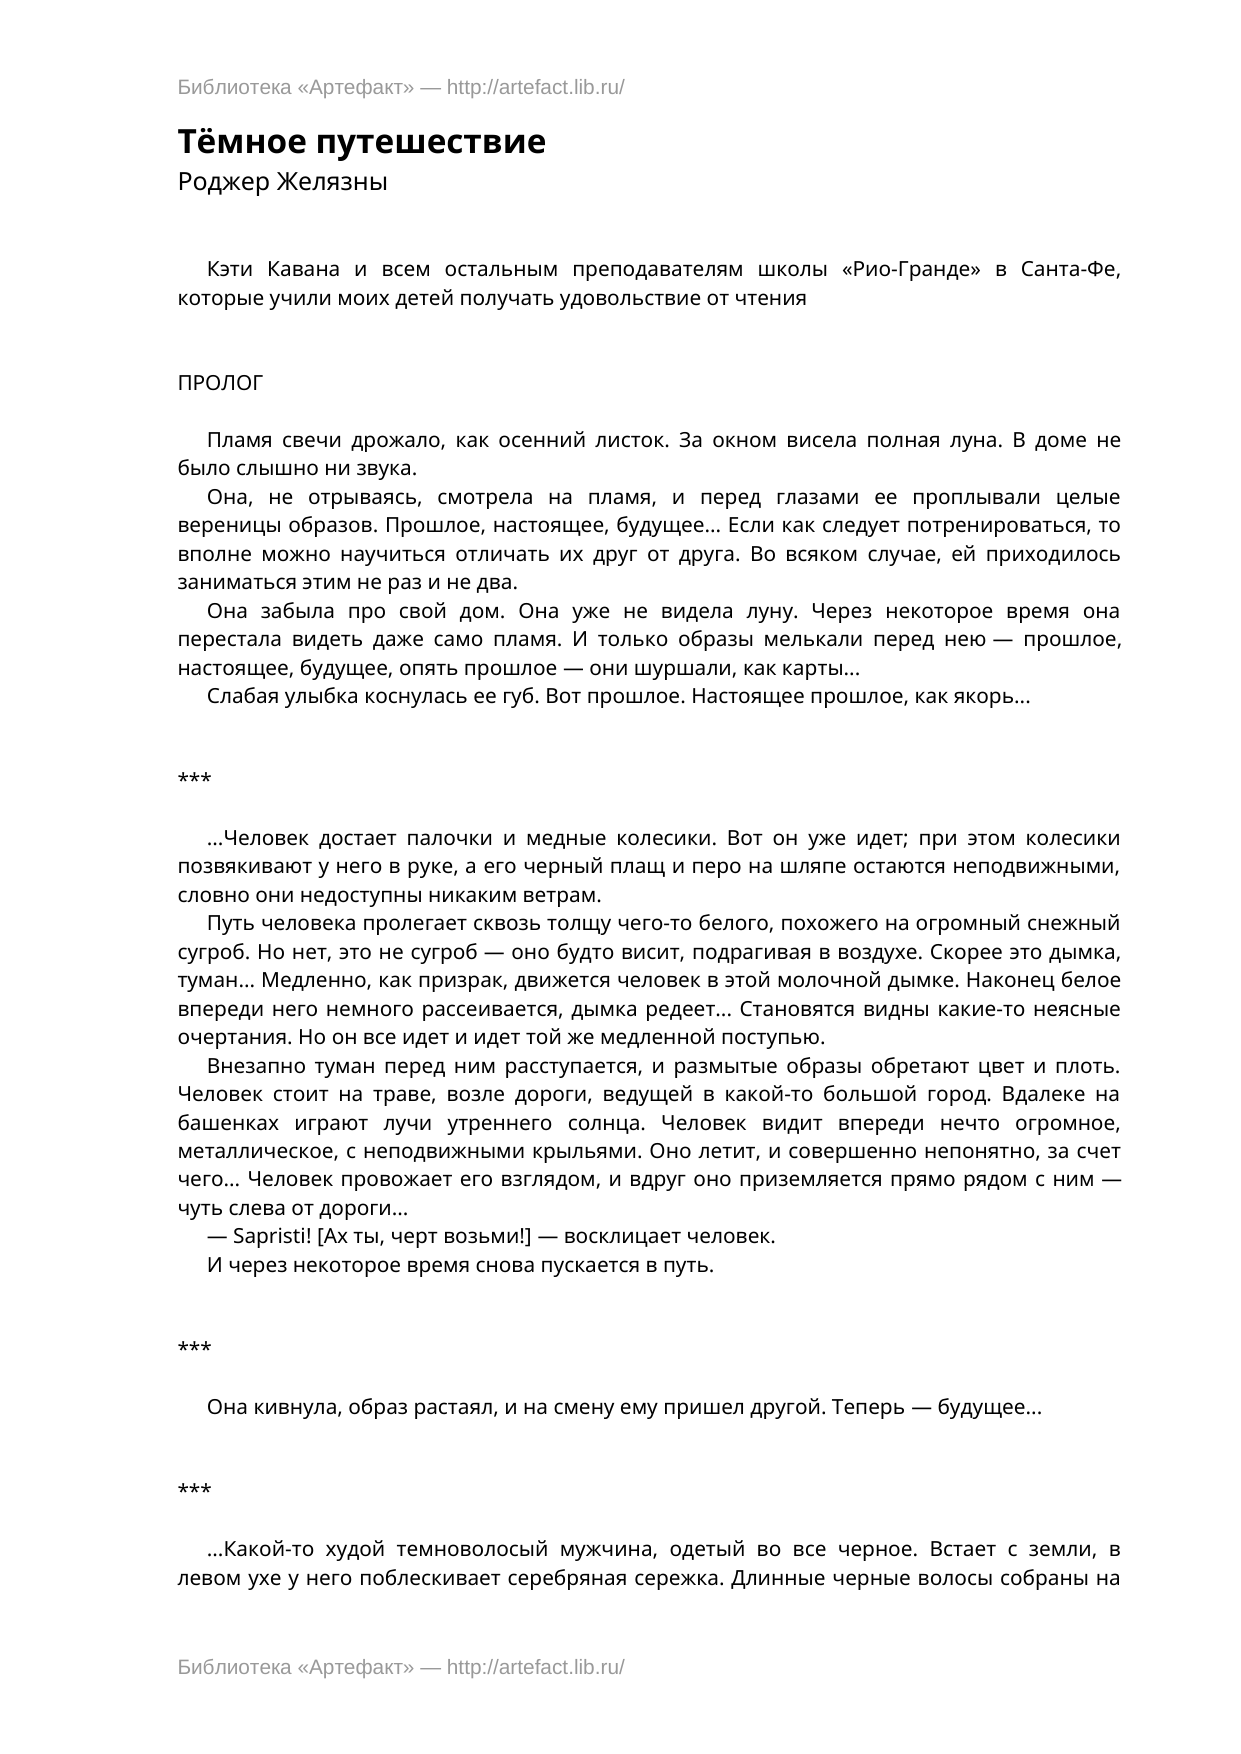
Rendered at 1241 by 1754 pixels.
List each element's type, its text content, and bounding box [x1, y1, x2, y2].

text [177, 1534, 1122, 1591]
text Внезапно туман перед ним расступается, и размытые образы обретают цвет и плоть. Человек стоит на траве, возле дороги, ведущей в какой-то большой город. Вдалеке на башенках играют лучи утреннего солнца. Человек видит впереди нечто огромное, металлическое, с неподвижными крыльями. Оно летит, и совершенно непонятно, за счет чего... Человек провожает его взглядом, и вдруг оно приземляется прямо рядом с ним — чуть слева от дороги... [177, 1051, 1122, 1221]
text — Sapristi! [Ах ты, черт возьми!] — восклицает человек. [177, 1221, 1122, 1250]
text И через некоторое время снова пускается в путь. [177, 1250, 1122, 1278]
text Пламя свечи дрожало, как осенний листок. За окном висела полная луна. В доме не было слышно ни звука. [177, 425, 1122, 482]
text Путь человека пролегает сквозь толщу чего-то белого, похожего на огромный снежный сугроб. Но нет, это не сугроб — оно будто висит, подрагивая в воздухе. Скорее это дымка, туман... Медленно, как призрак, движется человек в этой молочной дымке. Наконец белое впереди него немного рассеивается, дымка редеет... Становятся видны какие-то неясные очертания. Но он все идет и идет той же медленной поступью. [177, 908, 1122, 1051]
text *** [177, 1335, 1122, 1363]
text ...Человек достает палочки и медные колесики. Вот он уже идет; при этом колесики позвякивают у него в руке, а его черный плащ и перо на шляпе остаются неподвижными, словно они недоступны никаким ветрам. [177, 823, 1122, 908]
text Слабая улыбка коснулась ее губ. Вот прошлое. Настоящее прошлое, как якорь... [177, 681, 1122, 709]
text Она, не отрываясь, смотрела на пламя, и перед глазами ее проплывали целые вереницы образов. Прошлое, настоящее, будущее... Если как следует потренироваться, то вполне можно научиться отличать их друг от друга. Во всяком случае, ей приходилось заниматься этим не раз и не два. [177, 482, 1122, 596]
text Она забыла про свой дом. Она уже не видела луну. Через некоторое время она перестала видеть даже само пламя. И только образы мелькали перед нею — прошлое, настоящее, будущее, опять прошлое — они шуршали, как карты... [177, 596, 1122, 681]
text Она кивнула, образ растаял, и на смену ему пришел другой. Теперь — будущее... [177, 1392, 1122, 1420]
text ПРОЛОГ [177, 368, 1122, 397]
text *** [177, 766, 1122, 795]
subtitle Роджер Желязны [177, 163, 1122, 198]
subtitle Тёмное путешествие [177, 118, 1122, 163]
text Кэти Кавана и всем остальным преподавателям школы «Рио-Гранде» в Санта-Фе, которые учили моих детей получать удовольствие от чтения [177, 254, 1122, 311]
text *** [177, 1477, 1122, 1506]
